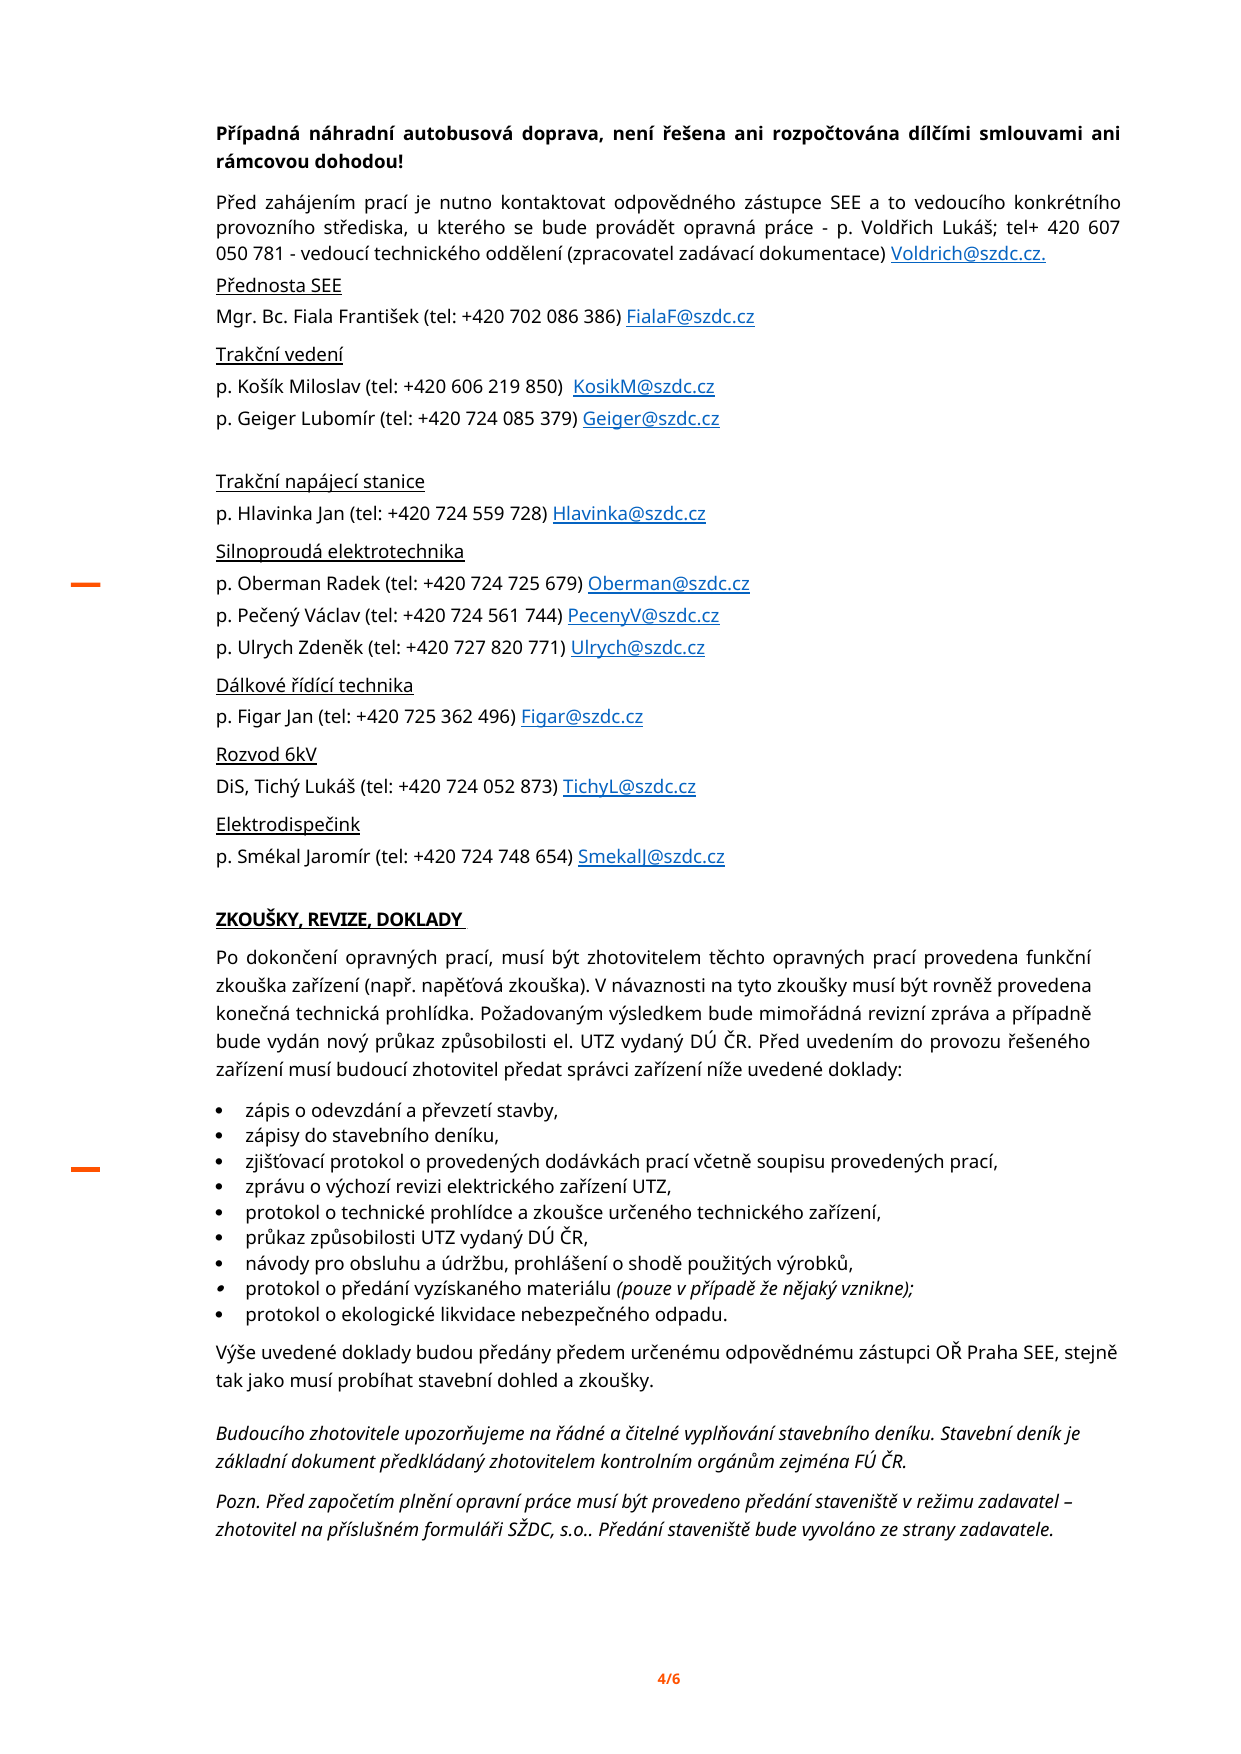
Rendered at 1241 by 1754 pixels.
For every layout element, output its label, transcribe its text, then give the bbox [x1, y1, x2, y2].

list zápisy do stavebního deníku, [216, 1122, 1093, 1148]
text Před zahájením prací je nutno kontaktovat odpovědného zástupce SEE a to vedoucího konkrétního provozního střediska, u kterého se bude provádět opravná práce - p. Voldřich Lukáš; tel+ 420 607 050 781 - vedoucí technického oddělení (zpracovatel zadávací dokumentace) Voldrich@szdc.cz. [216, 189, 1122, 266]
text p. Hlavinka Jan (tel: +420 724 559 728) Hlavinka@szdc.cz [216, 501, 1122, 526]
text p. Ulrych Zdeněk (tel: +420 727 820 771) Ulrych@szdc.cz [216, 634, 1122, 659]
list protokol o ekologické likvidace nebezpečného odpadu. [216, 1301, 1093, 1327]
text Silnoproudá elektrotechnika [216, 539, 1122, 564]
subtitle ZKOUŠKY, REVIZE, DOKLADY [216, 906, 1122, 932]
text Přednosta SEE [216, 272, 1122, 297]
text p. Figar Jan (tel: +420 725 362 496) Figar@szdc.cz [216, 704, 1122, 729]
text p. Oberman Radek (tel: +420 724 725 679) Oberman@szdc.cz [216, 570, 1122, 596]
list protokol o předání vyzískaného materiálu (pouze v případě že nějaký vznikne); [216, 1276, 1093, 1301]
text Trakční vedení [216, 342, 1122, 367]
text Elektrodispečink [216, 812, 1122, 837]
text p. Košík Miloslav (tel: +420 606 219 850) KosikM@szdc.cz [216, 373, 1122, 399]
list zprávu o výchozí revizi elektrického zařízení UTZ, [216, 1173, 1093, 1199]
text Po dokončení opravných prací, musí být zhotovitelem těchto opravných prací provedena funkční zkouška zařízení (např. napěťová zkouška). V návaznosti na tyto zkoušky musí být rovněž provedena konečná technická prohlídka. Požadovaným výsledkem bude mimořádná revizní zpráva a případně bude vydán nový průkaz způsobilosti el. UTZ vydaný DÚ ČR. Před uvedením do provozu řešeného zařízení musí budoucí zhotovitel předat správci zařízení níže uvedené doklady: [216, 944, 1092, 1082]
list zjišťovací protokol o provedených dodávkách prací včetně soupisu provedených prací, [216, 1148, 1093, 1173]
list průkaz způsobilosti UTZ vydaný DÚ ČR, [216, 1224, 1093, 1250]
text Rozvod 6kV [216, 742, 1122, 767]
text Výše uvedené doklady budou předány předem určenému odpovědnému zástupci OŘ Praha SEE, stejně tak jako musí probíhat stavební dohled a zkoušky. [216, 1339, 1122, 1393]
text p. Pečený Václav (tel: +420 724 561 744) PecenyV@szdc.cz [216, 602, 1122, 628]
list zápis o odevzdání a převzetí stavby, [216, 1097, 1093, 1122]
list protokol o technické prohlídce a zkoušce určeného technického zařízení, [216, 1199, 1093, 1224]
text Mgr. Bc. Fiala František (tel: +420 702 086 386) FialaF@szdc.cz [216, 304, 1122, 329]
text Budoucího zhotovitele upozorňujeme na řádné a čitelné vyplňování stavebního deníku. Stavební deník je základní dokument předkládaný zhotovitelem kontrolním orgánům zejména FÚ ČR. [216, 1420, 1122, 1474]
text Pozn. Před započetím plnění opravní práce musí být provedeno předání staveniště v režimu zadavatel – zhotovitel na příslušném formuláři SŽDC, s.o.. Předání staveniště bude vyvoláno ze strany zadavatele. [216, 1489, 1093, 1542]
text Případná náhradní autobusová doprava, není řešena ani rozpočtována dílčími smlouvami ani rámcovou dohodou! [216, 121, 1122, 174]
text Trakční napájecí stanice [216, 469, 1122, 494]
text DiS, Tichý Lukáš (tel: +420 724 052 873) TichyL@szdc.cz [216, 773, 1122, 799]
list návody pro obsluhu a údržbu, prohlášení o shodě použitých výrobků, [216, 1250, 1093, 1276]
text p. Smékal Jaromír (tel: +420 724 748 654) SmekalJ@szdc.cz [216, 843, 1122, 869]
text p. Geiger Lubomír (tel: +420 724 085 379) Geiger@szdc.cz [216, 405, 1122, 431]
text Dálkové řídící technika [216, 672, 1122, 697]
